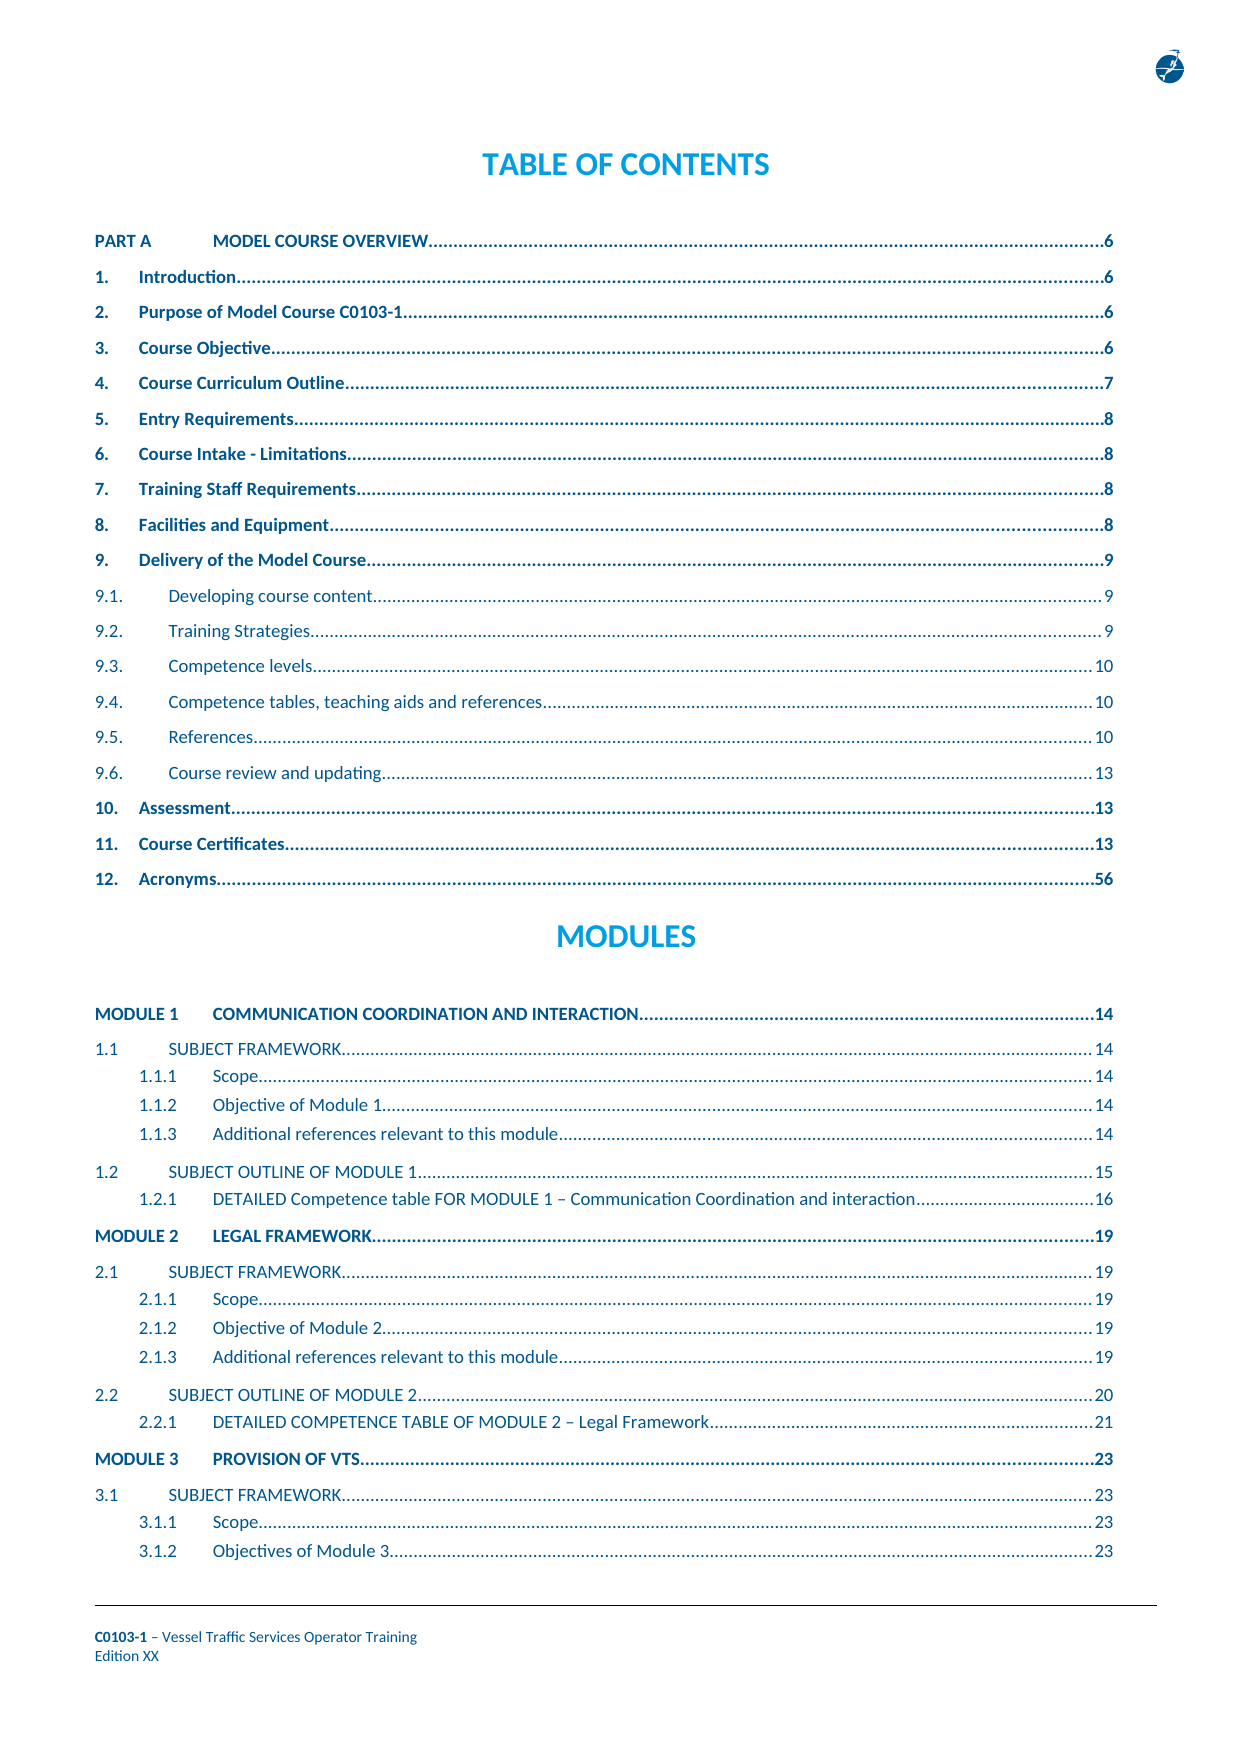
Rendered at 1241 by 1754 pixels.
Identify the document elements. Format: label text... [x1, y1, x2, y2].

text 2.2.1 DETAILED COMPETENCE TABLE OF MODULE 2 – Legal Framework 21 [139, 1410, 1113, 1433]
text MODULE 3 PROVISION OF VTS 23 [94, 1439, 1113, 1470]
text PART A MODEL COURSE OVERVIEW 6 [94, 221, 1113, 253]
picture [1124, 0, 1241, 118]
text MODULE 2 LEGAL FRAMEWORK 19 [94, 1216, 1113, 1247]
text 1.1 SUBJECT FRAMEWORK 14 [94, 1029, 1113, 1060]
text 8. Facilities and Equipment 8 [94, 505, 1113, 536]
text 2.1.1 Scope 19 [139, 1287, 1113, 1310]
text 2.1 SUBJECT FRAMEWORK 19 [94, 1252, 1113, 1283]
text 5. Entry Requirements 8 [94, 398, 1113, 430]
text 9.3. Competence levels 10 [94, 646, 1113, 678]
text 6. Course Intake - Limitations 8 [94, 434, 1113, 465]
text 2. Purpose of Model Course C0103-1 6 [94, 292, 1113, 323]
text 7. Training Staff Requirements 8 [94, 469, 1113, 501]
text 1.2 SUBJECT OUTLINE OF MODULE 1 15 [94, 1152, 1113, 1183]
text 3. Course Objective 6 [94, 328, 1113, 359]
text 2.1.2 Objective of Module 2 19 [139, 1316, 1113, 1339]
text 9.4. Competence tables, teaching aids and references 10 [94, 682, 1113, 713]
text MODULE 1 COMMUNICATION COORDINATION AND INTERACTION 14 [94, 993, 1113, 1024]
text 10. Assessment 13 [94, 788, 1113, 819]
title Table of Contents [94, 143, 1157, 184]
text 2.1.3 Additional references relevant to this module 19 [139, 1345, 1113, 1368]
text 11. Course Certificates 13 [94, 823, 1113, 855]
title Modules [94, 915, 1157, 956]
text 1.1.2 Objective of Module 1 14 [139, 1093, 1113, 1116]
text 3.1 SUBJECT FRAMEWORK 23 [94, 1474, 1113, 1506]
text 9.1. Developing course content 9 [94, 576, 1113, 607]
text 1. Introduction 6 [94, 257, 1113, 288]
text 4. Course Curriculum Outline 7 [94, 363, 1113, 394]
text 12. Acronyms 56 [94, 859, 1113, 890]
text 1.2.1 DETAILED Competence table FOR MODULE 1 – Communication Coordination and interaction 16 [139, 1187, 1113, 1210]
text 3.1.1 Scope 23 [139, 1510, 1113, 1533]
text 1.1.1 Scope 14 [139, 1064, 1113, 1087]
text 9.2. Training Strategies 9 [94, 611, 1113, 642]
text 9. Delivery of the Model Course 9 [94, 540, 1113, 571]
text 9.5. References 10 [94, 717, 1113, 748]
text 1.1.3 Additional references relevant to this module 14 [139, 1122, 1113, 1145]
text 9.6. Course review and updating 13 [94, 753, 1113, 784]
text 3.1.2 Objectives of Module 3 23 [139, 1539, 1113, 1562]
text 2.2 SUBJECT OUTLINE OF MODULE 2 20 [94, 1374, 1113, 1406]
